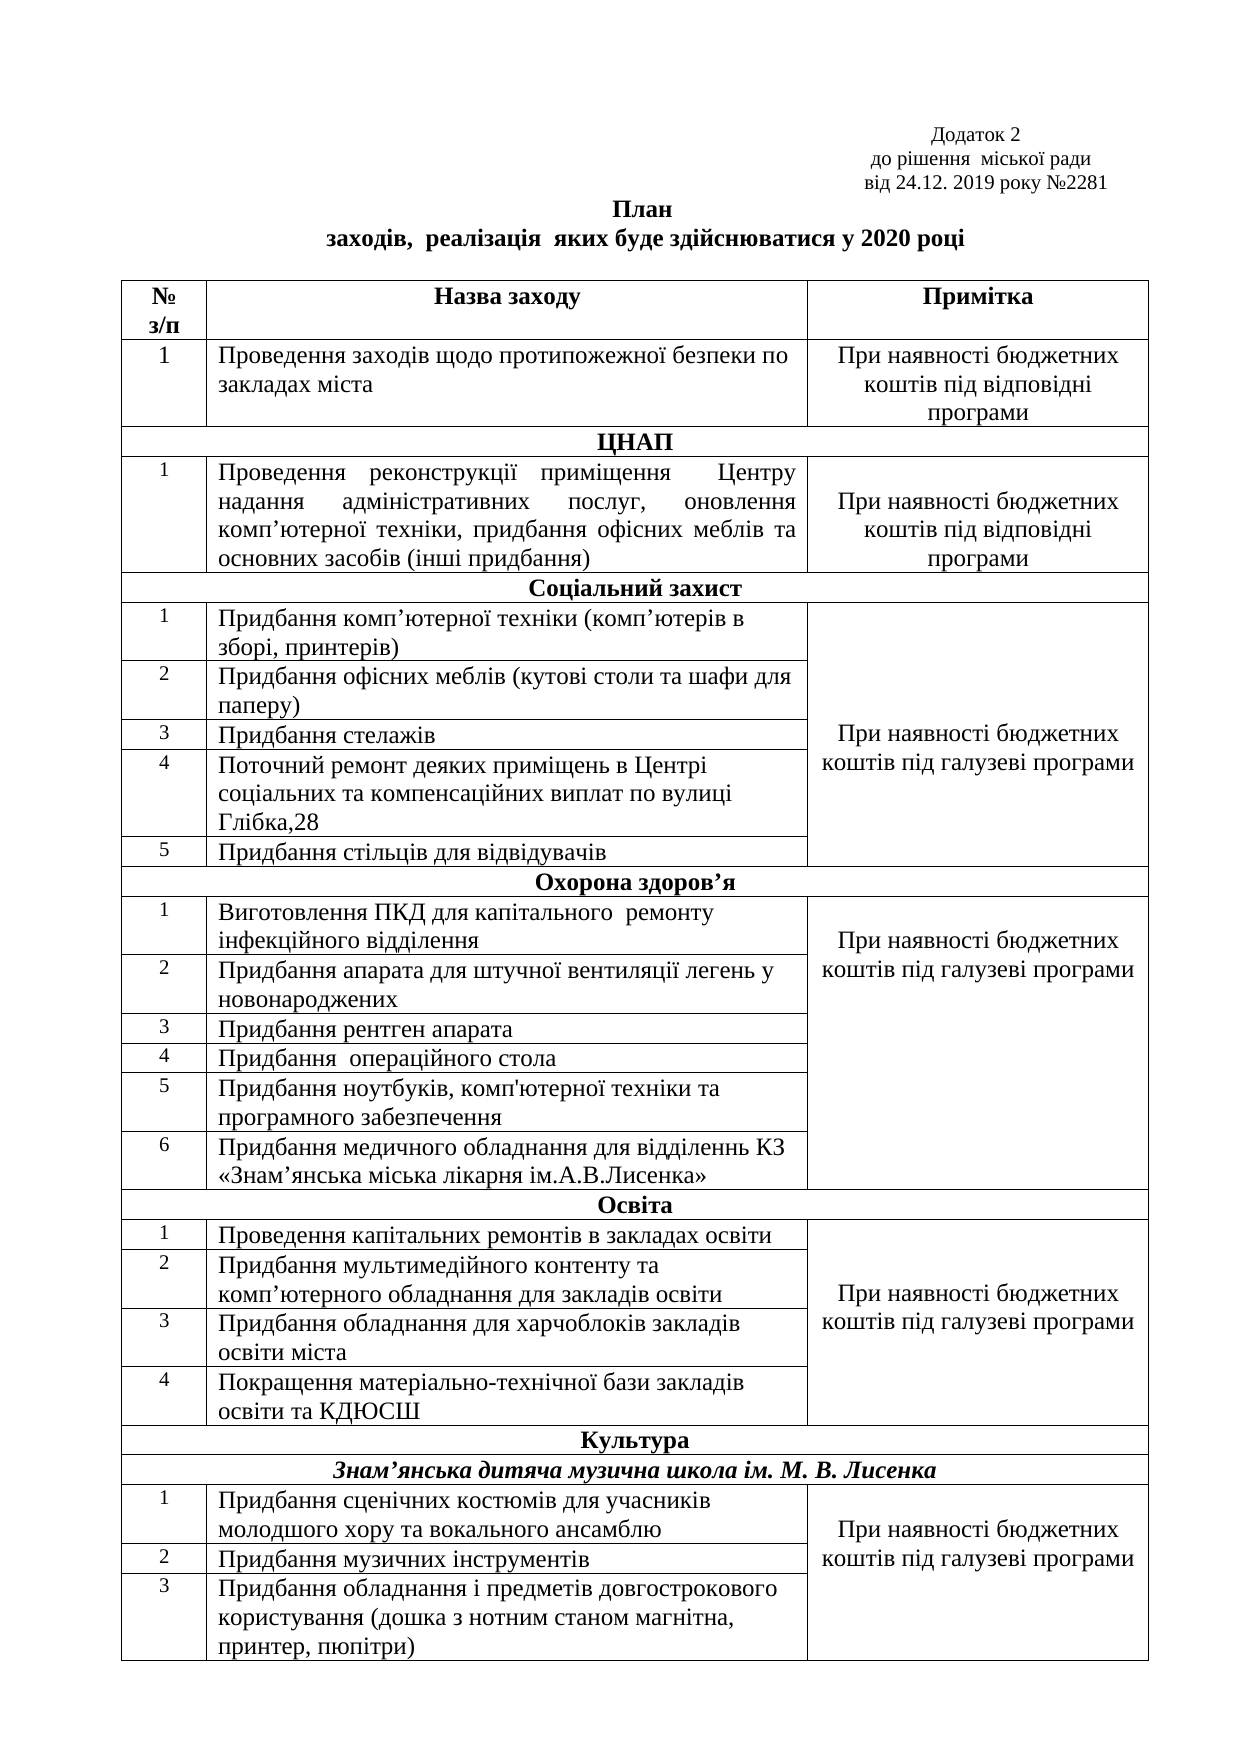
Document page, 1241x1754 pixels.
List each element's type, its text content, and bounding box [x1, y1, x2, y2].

table_cell Придбання сценічних костюмів для учасників молодшого хору та вокального ансамблю [207, 1485, 807, 1543]
table_cell Соціальний захист [122, 573, 1148, 602]
table_cell 3 [122, 720, 206, 749]
table_cell 4 [122, 750, 206, 836]
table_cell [808, 1485, 1148, 1660]
table_cell При наявності бюджетних коштів під галузеві програми [808, 897, 1148, 1189]
table_cell 1 [122, 1220, 206, 1249]
table_cell Придбання апарата для штучної вентиляції легень у новонароджених [207, 955, 807, 1013]
table_header Назва заходу [207, 281, 807, 339]
table_cell 2 [122, 955, 206, 1013]
table_cell 3 [122, 1574, 206, 1660]
table_cell Придбання музичних інструментів [207, 1544, 807, 1572]
table_cell 3 [122, 1309, 206, 1366]
table_cell 2 [122, 661, 206, 719]
table_cell Придбання мультимедійного контенту та комп’ютерного обладнання для закладів освіти [207, 1250, 807, 1307]
table_cell Придбання операційного стола [207, 1044, 807, 1072]
table_cell Придбання обладнання для харчоблоків закладів освіти міста [207, 1309, 807, 1366]
table_cell При наявності бюджетних коштів під відповідні програми [808, 340, 1148, 426]
table_header № з/п [122, 281, 206, 339]
table_cell При наявності бюджетних коштів під відповідні програми [808, 457, 1148, 572]
table_cell 1 [122, 340, 206, 426]
table_cell 2 [122, 1544, 206, 1572]
table_cell 3 [122, 1014, 206, 1042]
table_cell 1 [122, 897, 206, 954]
text План [133, 194, 1152, 223]
table_header Примітка [808, 281, 1148, 339]
table_cell 5 [122, 837, 206, 866]
table_cell Проведення капітальних ремонтів в закладах освіти [207, 1220, 807, 1249]
table_cell Придбання обладнання і предметів довгострокового користування (дошка з нотним станом магнітна, принтер, пюпітри) [207, 1574, 807, 1660]
text від 24.12. 2019 року №2281 [133, 170, 1152, 194]
table_cell Виготовлення ПКД для капітального ремонту інфекційного відділення [207, 897, 807, 954]
table_cell Придбання медичного обладнання для відділеннь КЗ «Знам’янська міська лікарня ім.А.В.Лисенка» [207, 1132, 807, 1189]
table_cell 1 [122, 457, 206, 572]
text до рішення міської ради [133, 146, 1152, 170]
table_cell Освіта [122, 1190, 1148, 1219]
table_cell 5 [122, 1073, 206, 1131]
table_cell Охорона здоров’я [122, 867, 1148, 896]
table_cell Культура [122, 1426, 1148, 1454]
table_cell Проведення заходів щодо протипожежної безпеки по закладах міста [207, 340, 807, 426]
table_cell 1 [122, 603, 206, 660]
table_cell При наявності бюджетних коштів під галузеві програми [808, 1220, 1148, 1424]
table_cell 4 [122, 1044, 206, 1072]
table_cell Знам’янська дитяча музична школа ім. М. В. Лисенка [122, 1455, 1148, 1484]
table_cell 1 [122, 1485, 206, 1543]
table_cell 4 [122, 1367, 206, 1424]
table_cell ЦНАП [122, 427, 1148, 456]
table_cell Придбання стелажів [207, 720, 807, 749]
table_cell При наявності бюджетних коштів під галузеві програми [808, 603, 1148, 866]
table_cell Проведення реконструкції приміщення Центру надання адміністративних послуг, оновлення комп’ютерної техніки, придбання офісних меблів та основних засобів (інші придбання) [207, 457, 807, 572]
table_cell Придбання комп’ютерної техніки (комп’ютерів в зборі, принтерів) [207, 603, 807, 660]
text заходів, реалізація яких буде здійснюватися у 2020 році [133, 223, 1152, 252]
table_cell Поточний ремонт деяких приміщень в Центрі соціальних та компенсаційних виплат по вулиці Глібка,28 [207, 750, 807, 836]
table_cell Придбання ноутбуків, комп'ютерної техніки та програмного забезпечення [207, 1073, 807, 1131]
table_cell 2 [122, 1250, 206, 1307]
table_cell Придбання офісних меблів (кутові столи та шафи для паперу) [207, 661, 807, 719]
table_cell Придбання рентген апарата [207, 1014, 807, 1042]
text Додаток 2 [133, 122, 1152, 146]
table_cell 6 [122, 1132, 206, 1189]
table_cell Покращення матеріально-технічної бази закладів освіти та КДЮСШ [207, 1367, 807, 1424]
table_cell Придбання стільців для відвідувачів [207, 837, 807, 866]
